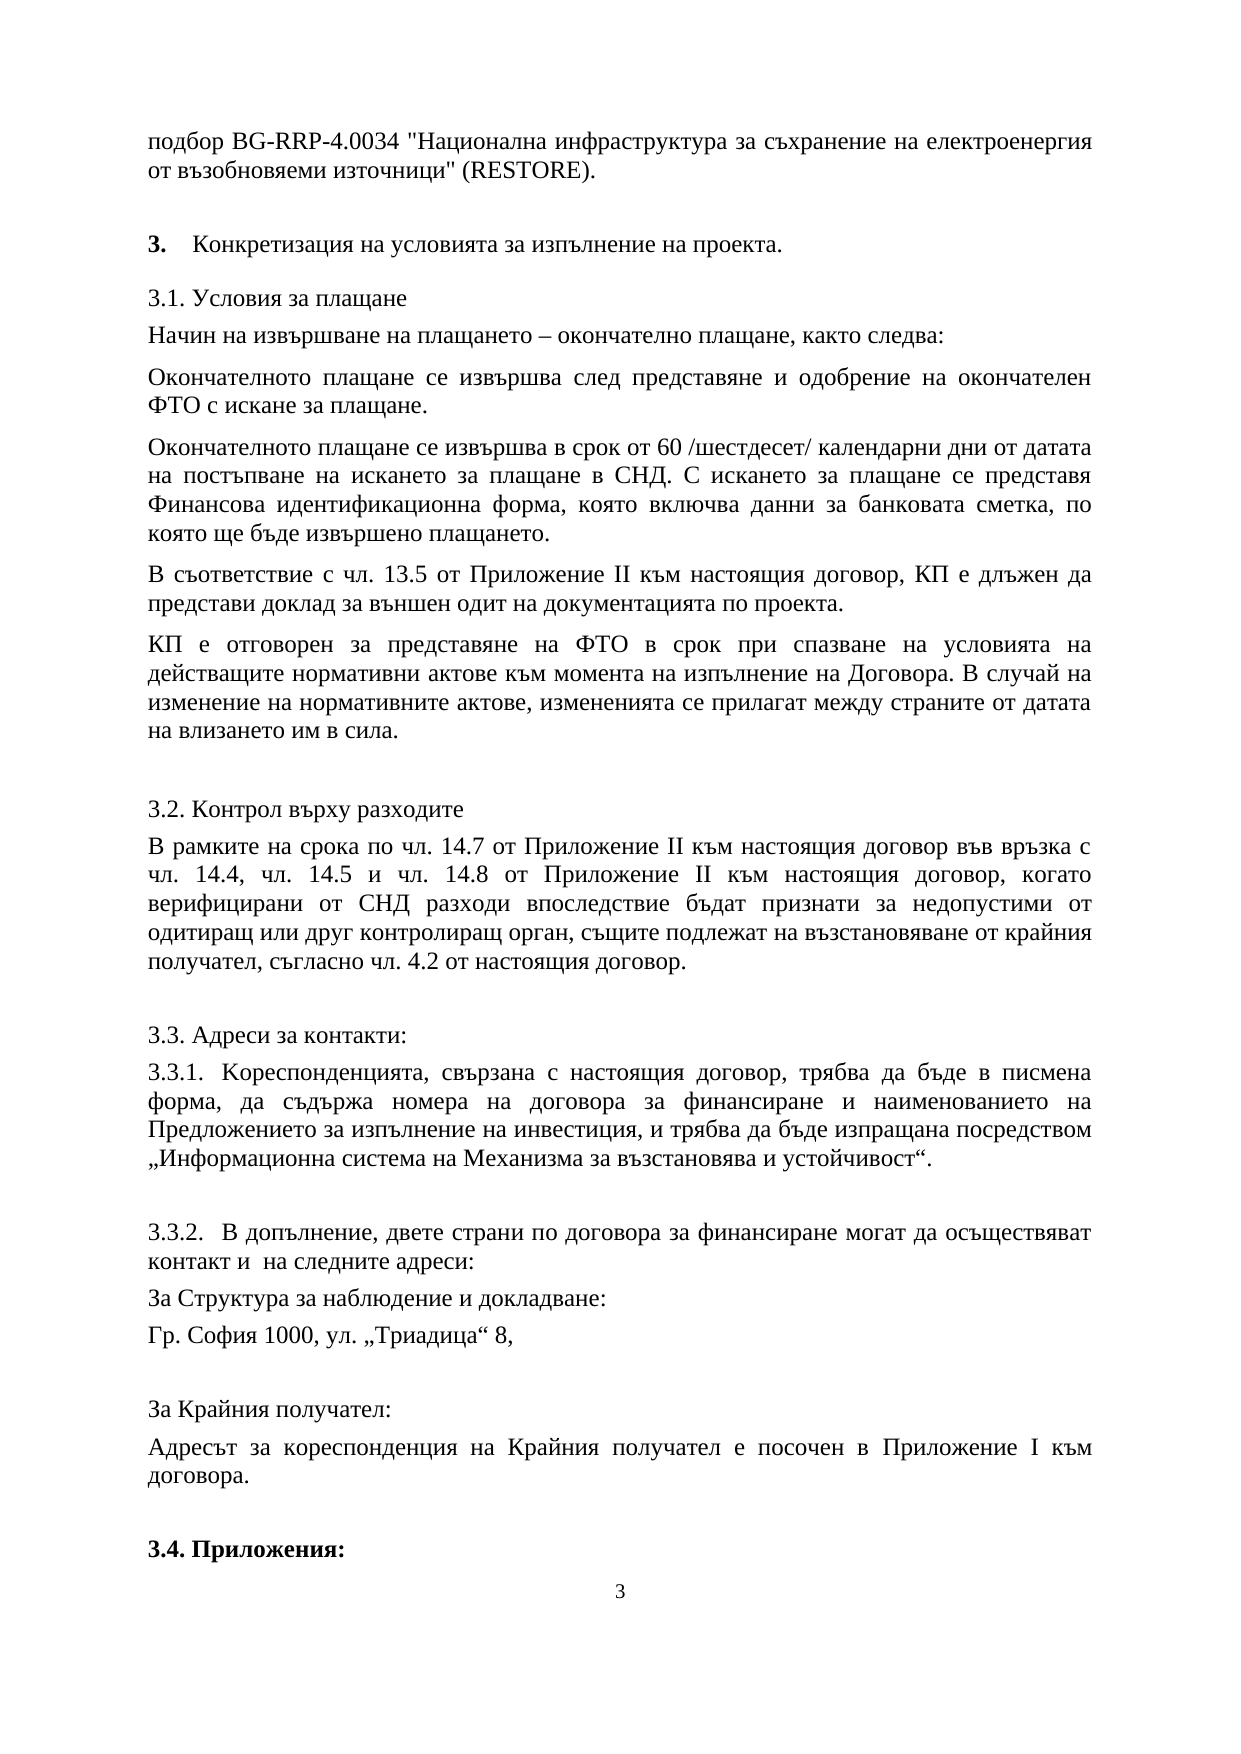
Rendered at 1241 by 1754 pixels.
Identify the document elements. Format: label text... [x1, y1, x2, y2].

text 3.1. Условия за плащане [148, 283, 1093, 312]
text Начин на извършване на плащането – окончателно плащане, както следва: [148, 320, 1093, 349]
text В рамките на срока по чл. 14.7 от Приложение II към настоящия договор във връзка с чл. 14.4, чл. 14.5 и чл. 14.8 от Приложение II към настоящия договор, когато верифицирани от СНД разходи впоследствие бъдат признати за недопустими от одитиращ или друг контролиращ орган, същите подлежат на възстановяване от крайния получател, съгласно чл. 4.2 от настоящия договор. [148, 831, 1093, 974]
text 3.2. Контрол върху разходите [148, 794, 1093, 822]
text Адресът за кореспонденция на Крайния получател е посочен в Приложение I към договора. [148, 1432, 1093, 1489]
text Окончателното плащане се извършва в срок от 60 /шестдесет/ календарни дни от датата на постъпване на искането за плащане в СНД. С искането за плащане се представя Финансова идентификационна форма, която включва данни за банковата сметка, по която ще бъде извършено плащането. [148, 432, 1093, 547]
text 3.4. Приложения: [148, 1534, 1093, 1563]
list Конкретизация на условията за изпълнение на проекта. [148, 229, 1093, 258]
text Окончателното плащане се извършва след представяне и одобрение на окончателен ФТО с искане за плащане. [148, 362, 1093, 419]
text В съответствие с чл. 13.5 от Приложение II към настоящия договор, КП е длъжен да представи доклад за външен одит на документацията по проекта. [148, 559, 1093, 617]
text За Крайния получател: [148, 1394, 1093, 1423]
text КП е отговорен за представяне на ФТО в срок при спазване на условията на действащите нормативни актове към момента на изпълнение на Договора. В случай на изменение на нормативните актове, измененията се прилагат между страните от датата на влизането им в сила. [148, 629, 1093, 744]
text За Структура за наблюдение и докладване: [148, 1283, 1093, 1312]
text 3.3.2. В допълнение, двете страни по договора за финансиране могат да осъществяват контакт и на следните адреси: [148, 1217, 1093, 1275]
text Гр. София 1000, ул. „Триадица“ 8, [148, 1320, 1093, 1349]
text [148, 126, 1093, 184]
text 3.3. Адреси за контакти: [148, 1020, 1093, 1049]
text 3.3.1. Kореспонденцията, свързана с настоящия договор, трябва да бъде в писмена форма, да съдържа номера на договора за финансиране и наименованието на Предложението за изпълнение на инвестиция, и трябва да бъде изпращана посредством „Информационна система на Механизма за възстановява и устойчивост“. [148, 1057, 1093, 1172]
